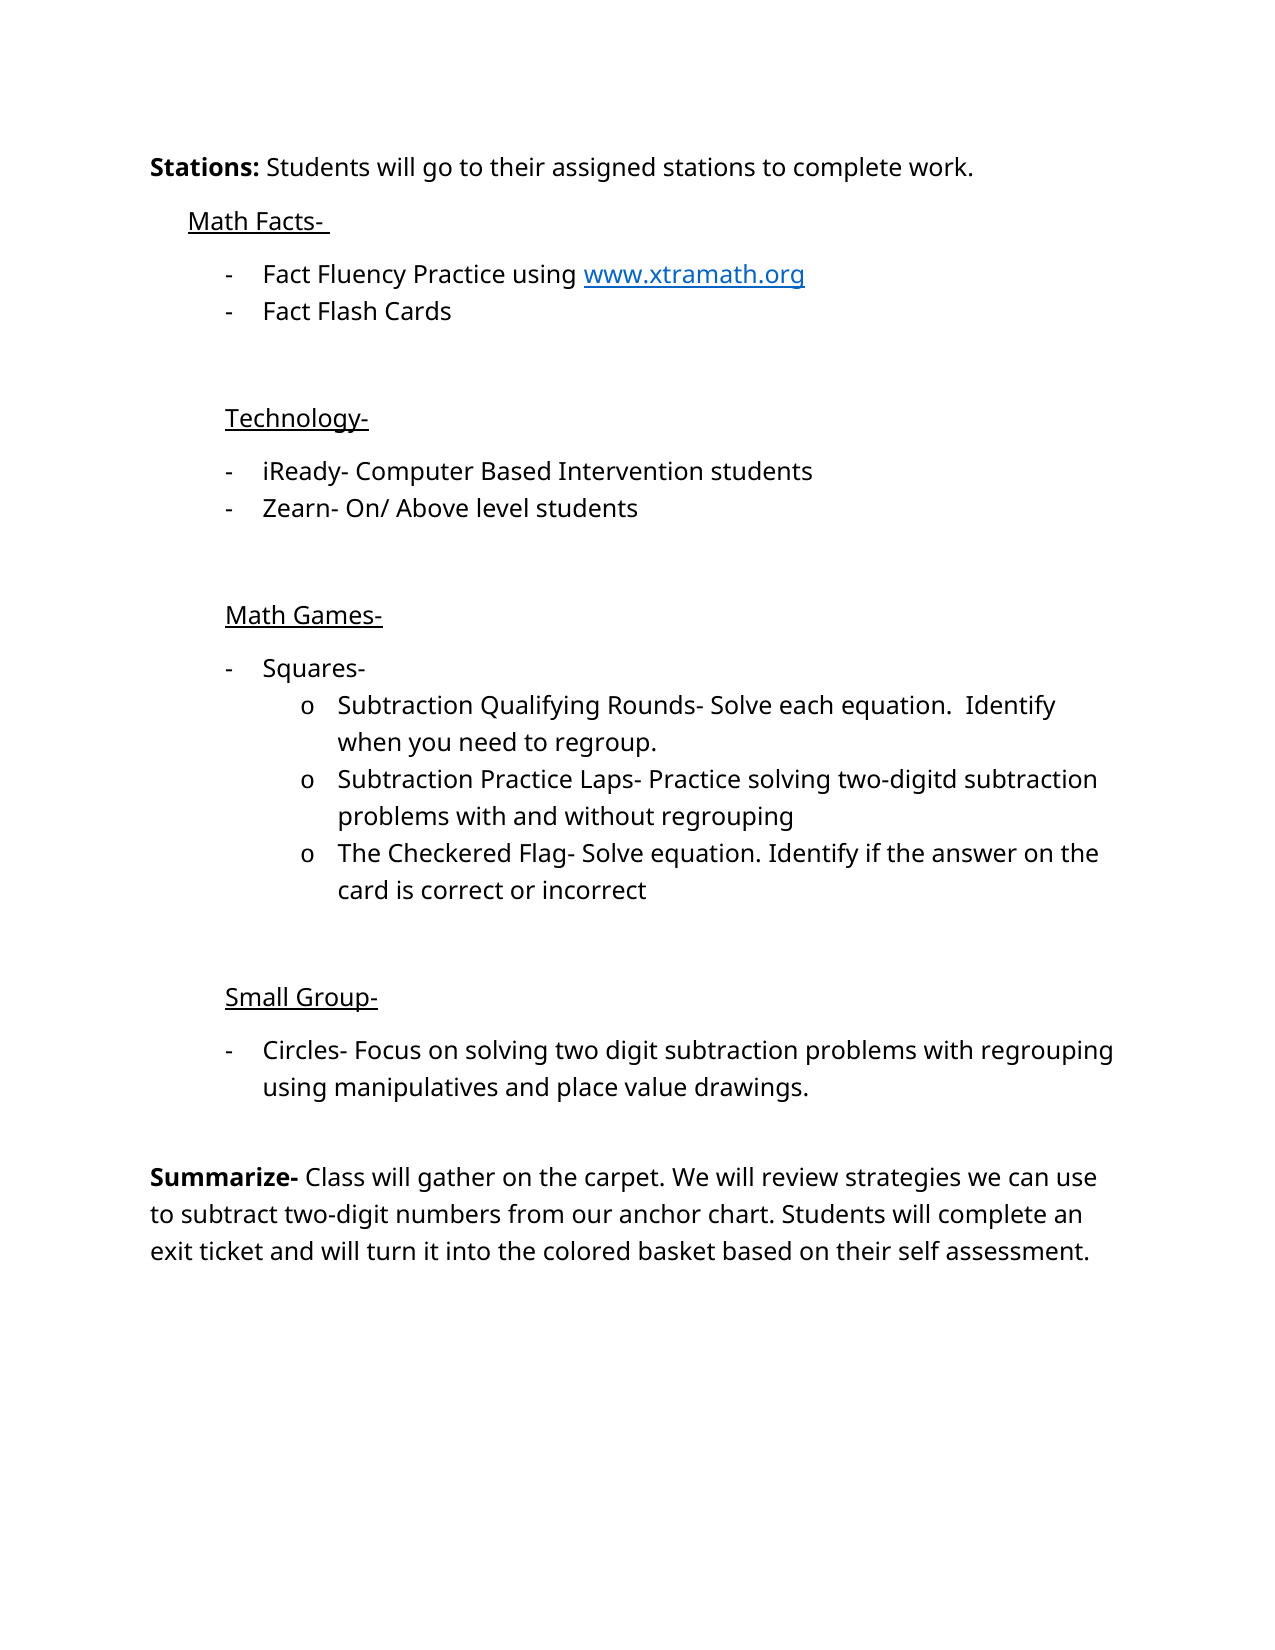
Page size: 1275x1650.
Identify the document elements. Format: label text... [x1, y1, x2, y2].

list Zearn- On/ Above level students [225, 491, 1125, 525]
list iReady- Computer Based Intervention students [225, 454, 1125, 488]
text Stations: Students will go to their assigned stations to complete work. [150, 150, 1125, 184]
list Circles- Focus on solving two digit subtraction problems with regrouping using manipulatives and place value drawings. [225, 1033, 1125, 1103]
list Subtraction Qualifying Rounds- Solve each equation. Identify when you need to regroup. [300, 688, 1125, 759]
list Fact Flash Cards [225, 294, 1125, 328]
text Math Facts- [150, 203, 1125, 237]
list Subtraction Practice Laps- Practice solving two-digitd subtraction problems with and without regrouping [300, 762, 1125, 833]
list Squares- [225, 651, 1125, 685]
list Fact Fluency Practice using www.xtramath.org [225, 257, 1125, 291]
list The Checkered Flag- Solve equation. Identify if the answer on the card is correct or incorrect [300, 835, 1125, 906]
text Summarize- Class will gather on the carpet. We will review strategies we can use to subtract two-digit numbers from our anchor chart. Students will complete an exit ticket and will turn it into the colored basket based on their self assessment. [150, 1159, 1125, 1267]
text Technology- [150, 401, 1125, 434]
text Small Group- [225, 979, 1125, 1013]
text Math Games- [150, 598, 1125, 632]
